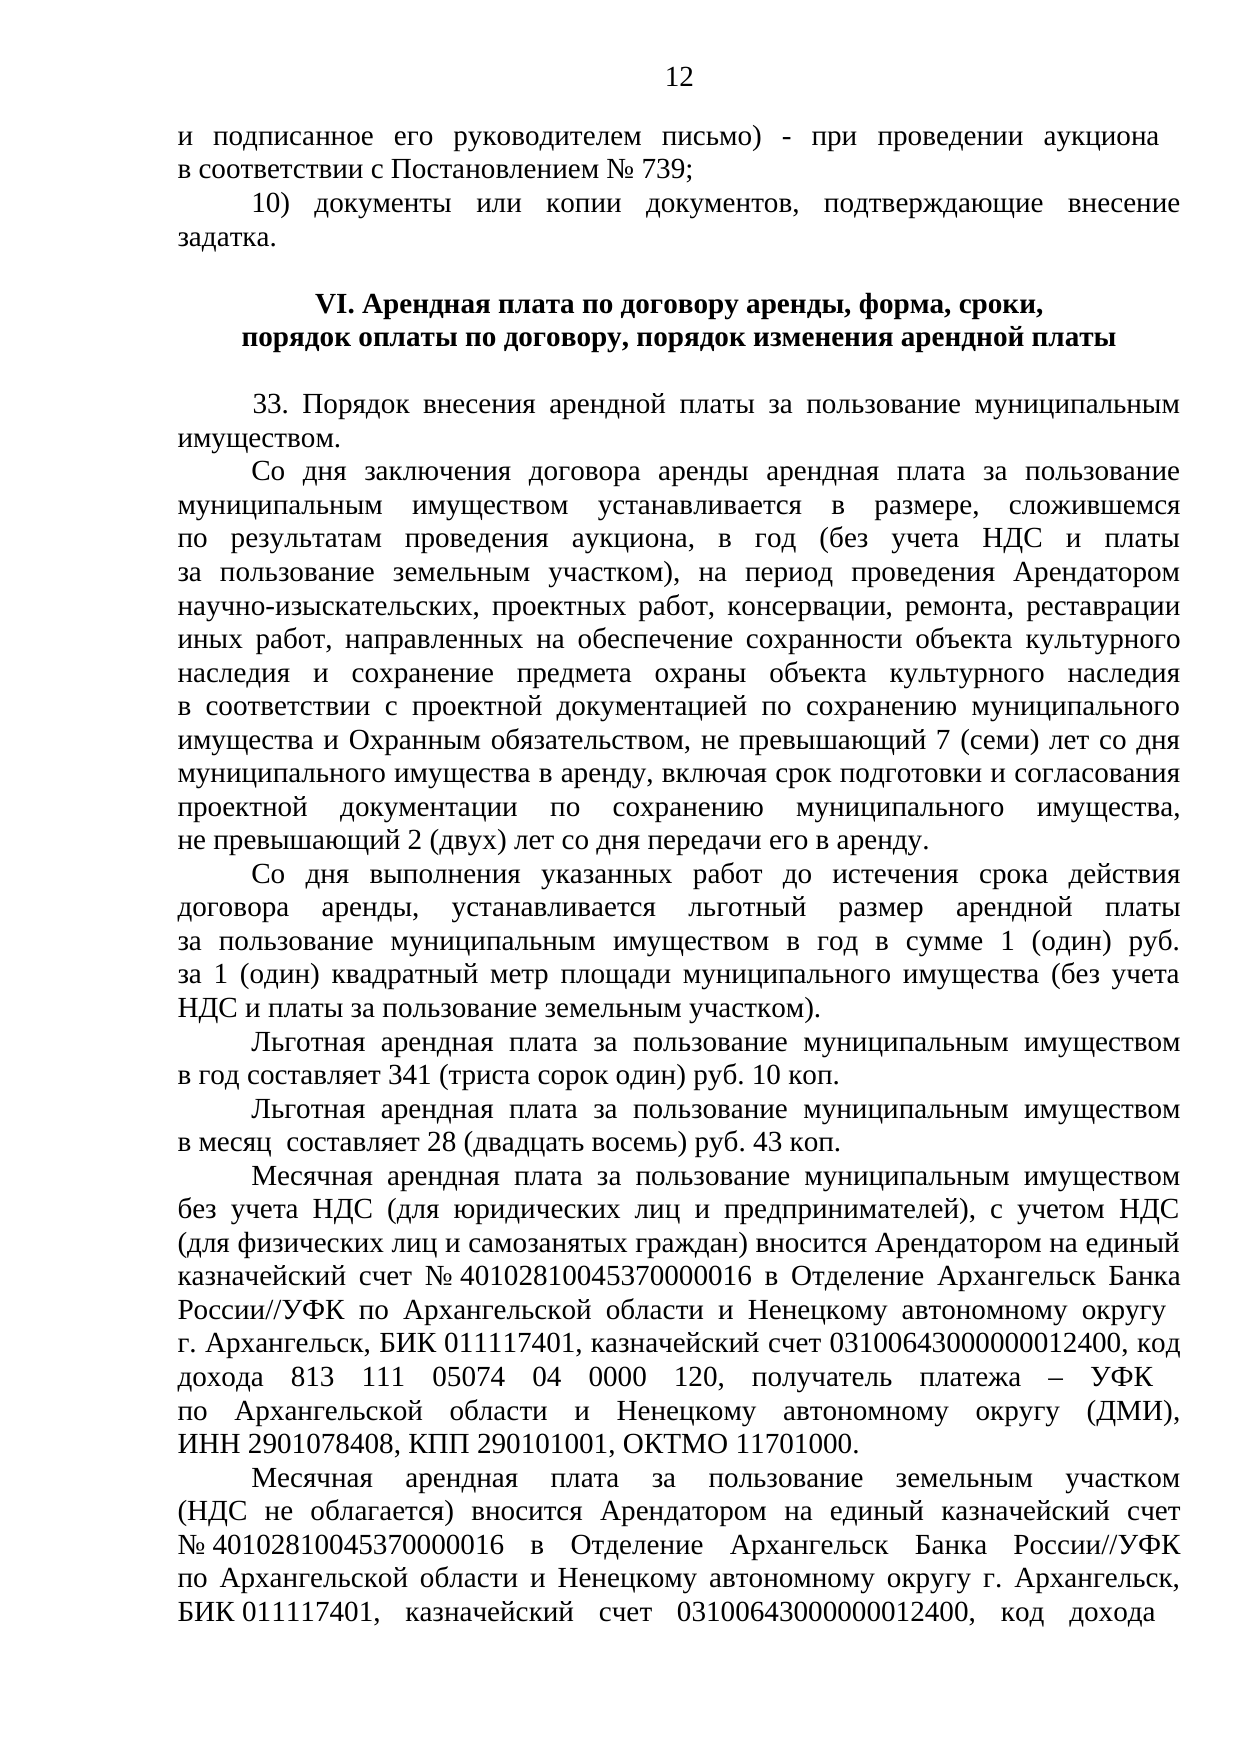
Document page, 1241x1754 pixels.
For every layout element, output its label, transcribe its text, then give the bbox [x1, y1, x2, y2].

text 10) документы или копии документов, подтверждающие внесение задатка. [177, 185, 1181, 252]
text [177, 1460, 1181, 1627]
text Со дня заключения договора аренды арендная плата за пользование муниципальным имуществом устанавливается в размере, сложившемся по результатам проведения аукциона, в год (без учета НДС и платы за пользование земельным участком), на период проведения Арендатором научно-изыскательских, проектных работ, консервации, ремонта, реставрации иных работ, направленных на обеспечение сохранности объекта культурного наследия и сохранение предмета охраны объекта культурного наследия в соответствии с проектной документацией по сохранению муниципального имущества и Охранным обязательством, не превышающий 7 (семи) лет со дня муниципального имущества в аренду, включая срок подготовки и согласования проектной документации по сохранению муниципального имущества, не превышающий 2 (двух) лет со дня передачи его в аренду. [177, 453, 1181, 856]
text Льготная арендная плата за пользование муниципальным имуществом в месяц составляет 28 (двадцать восемь) руб. 43 коп. [177, 1091, 1181, 1158]
text порядок оплаты по договору, порядок изменения арендной платы [177, 319, 1181, 353]
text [177, 118, 1181, 185]
text 33. Порядок внесения арендной платы за пользование муниципальным имуществом. [177, 386, 1181, 453]
text Месячная арендная плата за пользование муниципальным имуществом без учета НДС (для юридических лиц и предпринимателей), с учетом НДС (для физических лиц и самозанятых граждан) вносится Арендатором на единый казначейский счет № 40102810045370000016 в Отделение Архангельск Банка России//УФК по Архангельской области и Ненецкому автономному округу г. Архангельск, БИК 011117401, казначейский счет 03100643000000012400, код дохода 813 111 05074 04 0000 120, получатель платежа – УФК по Архангельской области и Ненецкому автономному округу (ДМИ), ИНН 2901078408, КПП 290101001, ОКТМО 11701000. [177, 1158, 1181, 1460]
text Со дня выполнения указанных работ до истечения срока действия договора аренды, устанавливается льготный размер арендной платы за пользование муниципальным имуществом в год в сумме 1 (один) руб. за 1 (один) квадратный метр площади муниципального имущества (без учета НДС и платы за пользование земельным участком). [177, 856, 1181, 1024]
text VI. Арендная плата по договору аренды, форма, сроки, [177, 286, 1181, 319]
text Льготная арендная плата за пользование муниципальным имуществом в год составляет 341 (триста сорок один) руб. 10 коп. [177, 1024, 1181, 1091]
